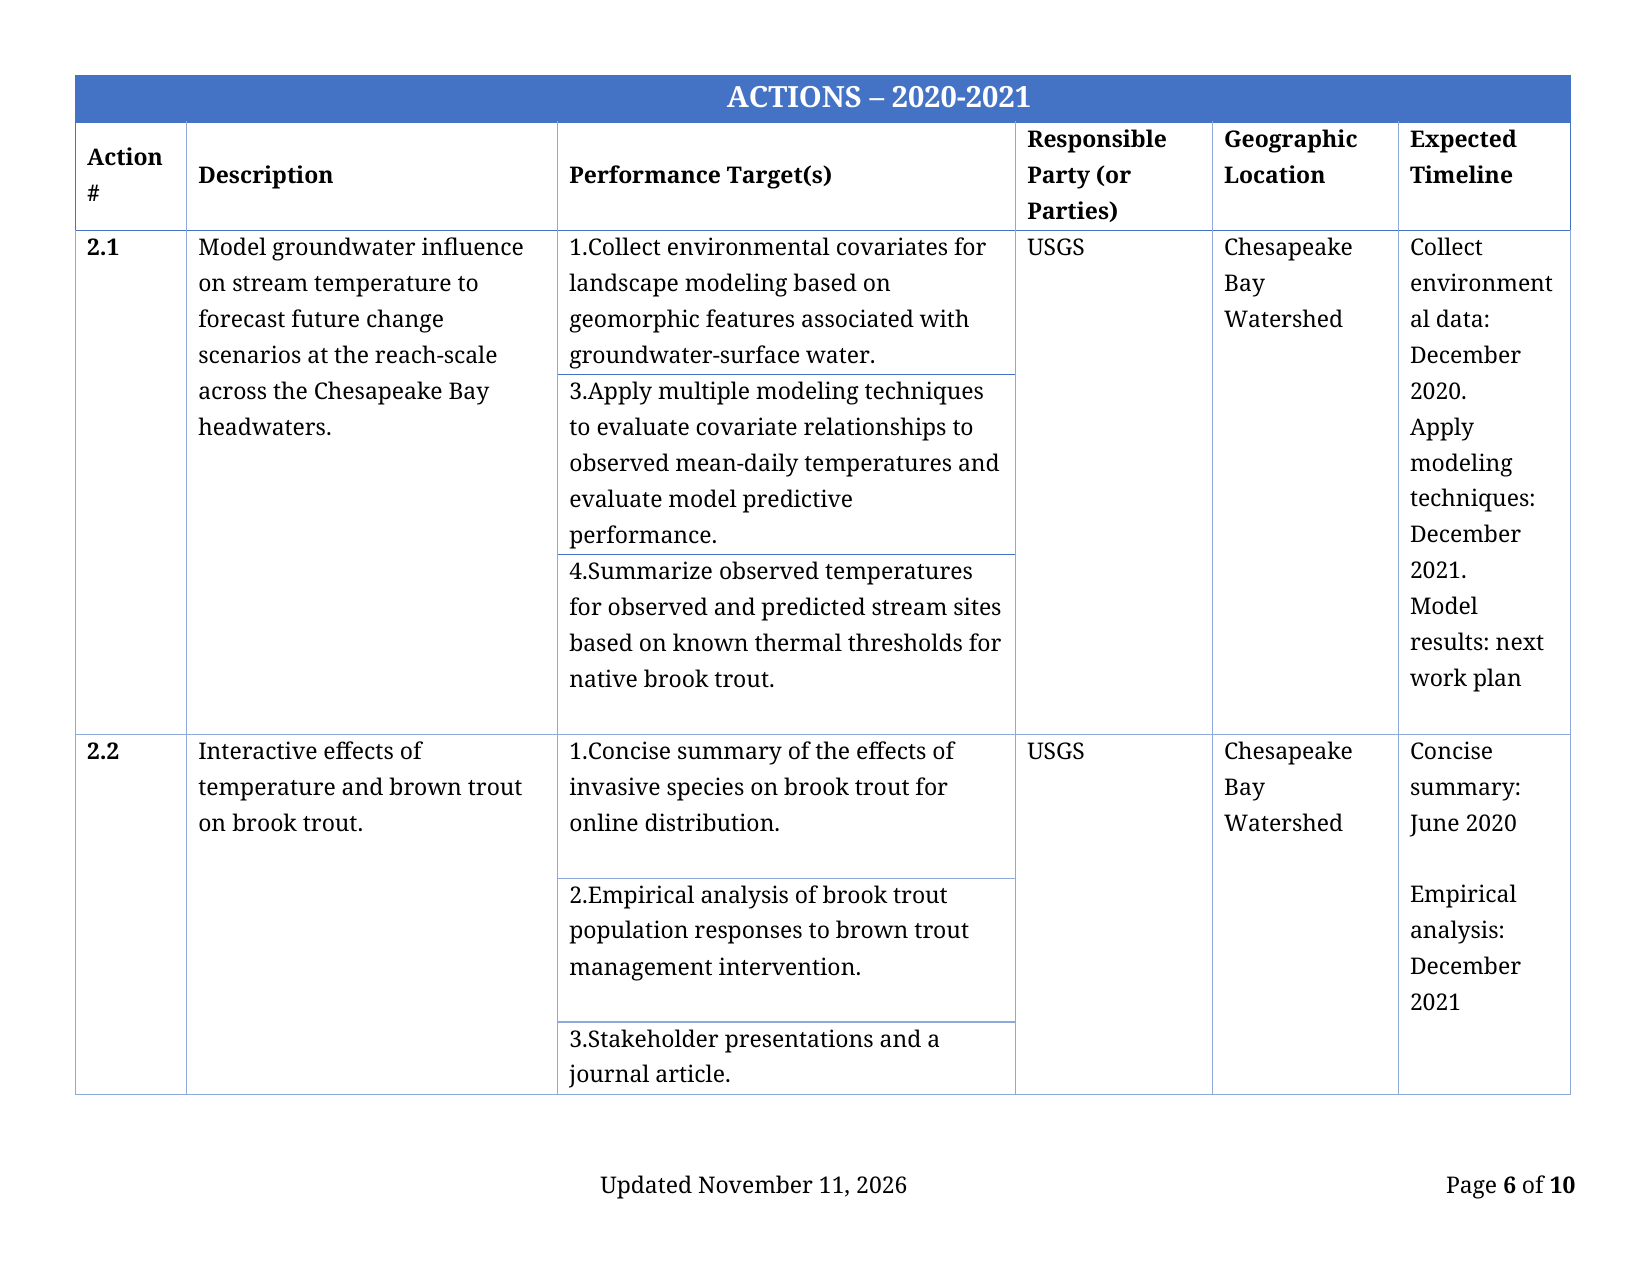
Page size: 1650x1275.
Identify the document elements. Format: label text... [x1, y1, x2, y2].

table_cell USGS [1016, 231, 1212, 733]
table_cell Chesapeake Bay Watershed [1213, 735, 1398, 1093]
table_cell 3.Stakeholder presentations and a journal article. [558, 1023, 1015, 1093]
table_cell Description [187, 123, 557, 230]
table_cell Performance Target(s) [558, 123, 1015, 230]
table_cell 4.Summarize observed temperatures for observed and predicted stream sites based on known thermal thresholds for native brook trout. [558, 555, 1015, 733]
table_cell 1.Concise summary of the effects of invasive species on brook trout for online distribution. [558, 735, 1015, 877]
table_cell Responsible Party (or Parties) [1016, 123, 1212, 230]
table_cell USGS [1016, 735, 1212, 1093]
table_cell Concise summary: June 2020 Empirical analysis: December 2021 [1399, 735, 1570, 1093]
table_cell Chesapeake Bay Watershed [1213, 231, 1398, 733]
table_cell 1.Collect environmental covariates for landscape modeling based on geomorphic features associated with groundwater-surface water. [558, 231, 1015, 374]
table_cell 2.Empirical analysis of brook trout population responses to brown trout management intervention. [558, 879, 1015, 1021]
table_cell Interactive effects of temperature and brown trout on brook trout. [187, 735, 557, 1093]
table_cell 2.1 [76, 231, 186, 733]
table_header [76, 76, 186, 121]
table_cell Collect environmental data: December 2020. Apply modeling techniques: December 2021. Model results: next work plan [1399, 231, 1570, 733]
table_cell 3.Apply multiple modeling techniques to evaluate covariate relationships to observed mean-daily temperatures and evaluate model predictive performance. [558, 375, 1015, 554]
table_cell Model groundwater influence on stream temperature to forecast future change scenarios at the reach-scale across the Chesapeake Bay headwaters. [187, 231, 557, 733]
table_cell 2.2 [76, 735, 186, 1093]
table_header ACTIONS – 2020-2021 [187, 76, 1570, 121]
table_cell Geographic Location [1213, 123, 1398, 230]
table_cell Expected Timeline [1399, 123, 1570, 230]
table_cell Action # [76, 123, 186, 230]
